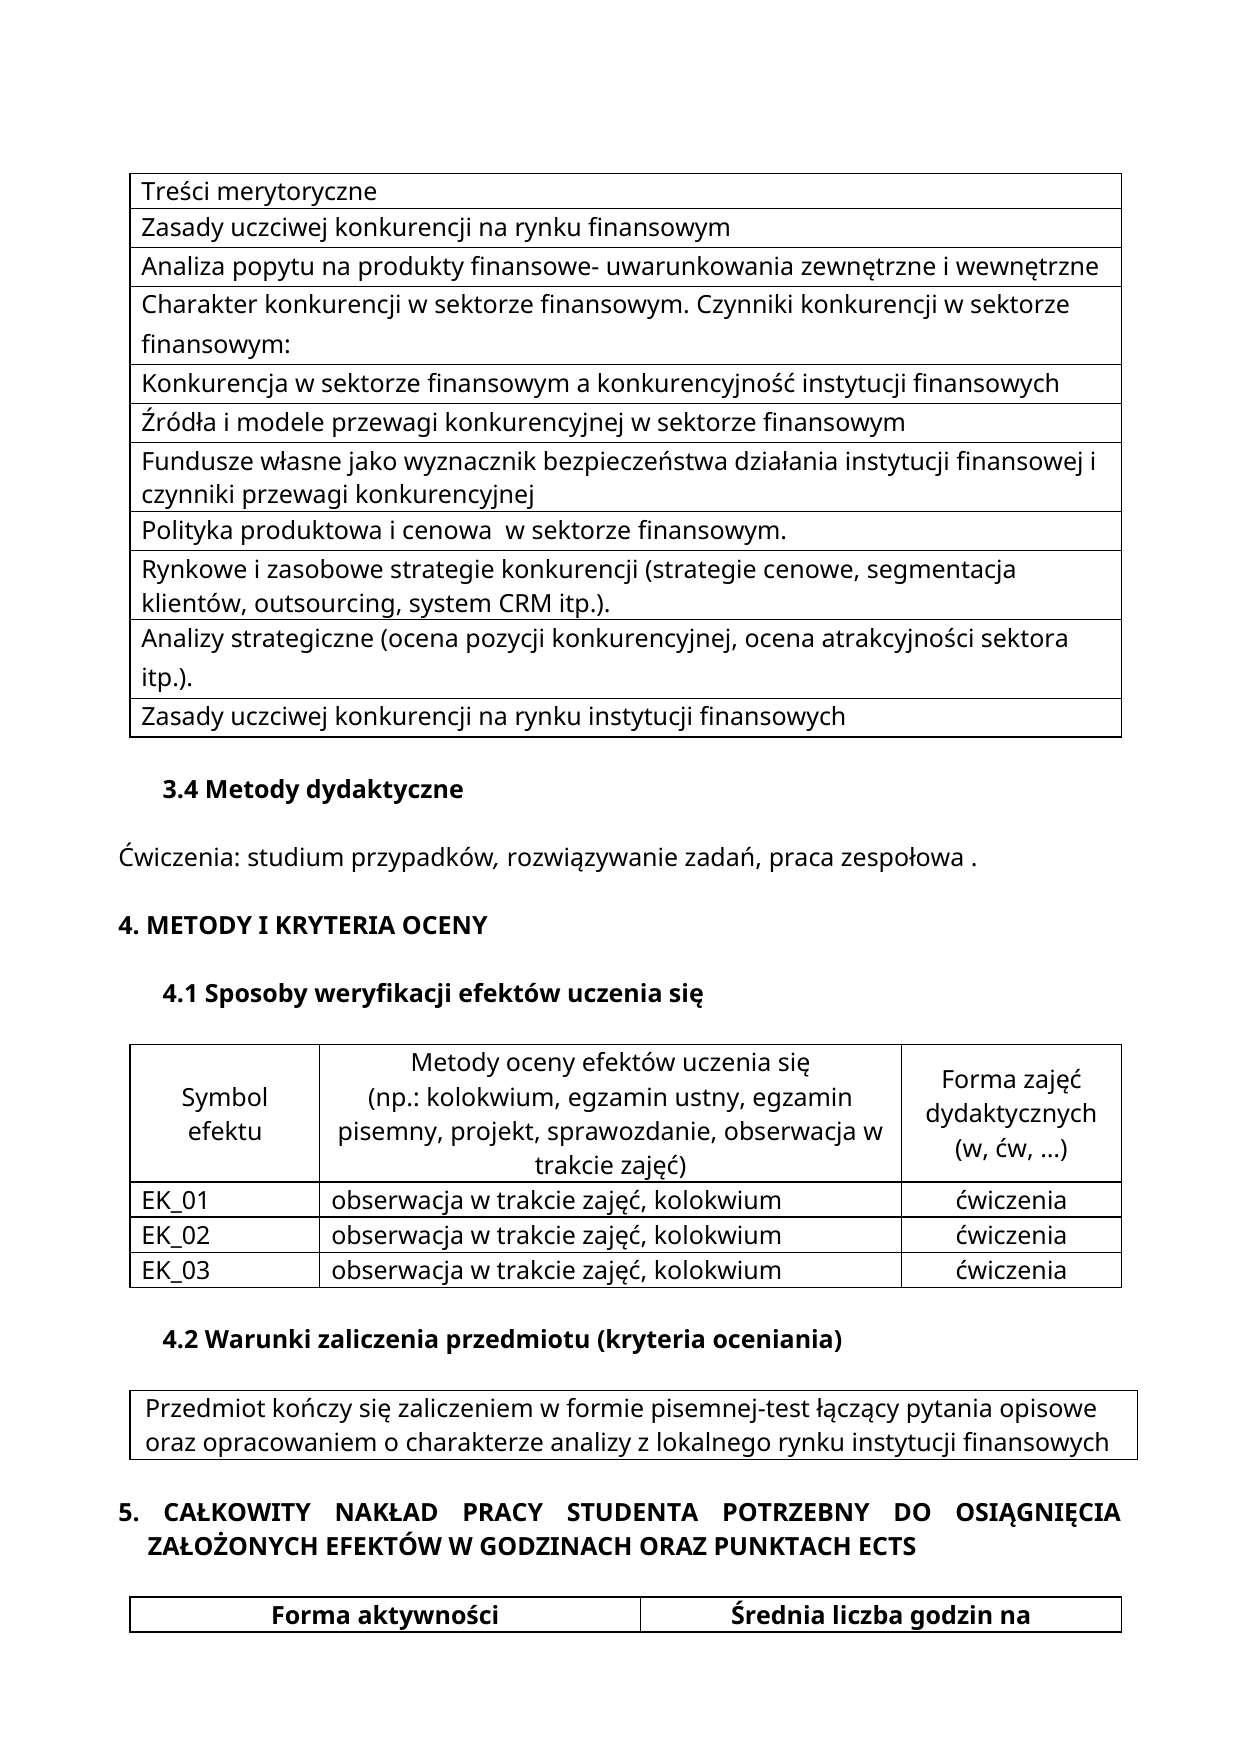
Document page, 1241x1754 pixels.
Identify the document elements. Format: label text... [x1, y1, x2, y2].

table_cell obserwacja w trakcie zajęć, kolokwium [320, 1218, 901, 1252]
table_cell EK_01 [131, 1183, 319, 1216]
text Ćwiczenia: studium przypadków, rozwiązywanie zadań, praca zespołowa . [118, 840, 1122, 874]
table_cell Konkurencja w sektorze finansowym a konkurencyjność instytucji finansowych [131, 365, 1121, 403]
text 3.4 Metody dydaktyczne [162, 772, 1122, 806]
text 4. METODY I KRYTERIA OCENY [118, 908, 1122, 942]
table_header Forma zajęć dydaktycznych (w, ćw, …) [902, 1045, 1121, 1181]
table_cell Fundusze własne jako wyznacznik bezpieczeństwa działania instytucji finansowej i czynniki przewagi konkurencyjnej [131, 443, 1121, 511]
table_cell Charakter konkurencji w sektorze finansowym. Czynniki konkurencji w sektorze finansowym: [131, 287, 1121, 364]
table_cell Źródła i modele przewagi konkurencyjnej w sektorze finansowym [131, 404, 1121, 442]
table_header Forma aktywności [131, 1598, 640, 1631]
table_cell Analiza popytu na produkty finansowe- uwarunkowania zewnętrzne i wewnętrzne [131, 248, 1121, 286]
table_header Treści merytoryczne [131, 174, 1121, 208]
table_cell Analizy strategiczne (ocena pozycji konkurencyjnej, ocena atrakcyjności sektora itp.). [131, 620, 1121, 697]
table_cell EK_02 [131, 1218, 319, 1252]
table_cell ćwiczenia [902, 1253, 1121, 1287]
table_cell obserwacja w trakcie zajęć, kolokwium [320, 1183, 901, 1216]
table_cell Rynkowe i zasobowe strategie konkurencji (strategie cenowe, segmentacja klientów, outsourcing, system CRM itp.). [131, 551, 1121, 619]
text 4.1 Sposoby weryfikacji efektów uczenia się [162, 976, 1122, 1010]
table_cell obserwacja w trakcie zajęć, kolokwium [320, 1253, 901, 1287]
table_cell Zasady uczciwej konkurencji na rynku instytucji finansowych [131, 699, 1121, 736]
table_cell Polityka produktowa i cenowa w sektorze finansowym. [131, 512, 1121, 550]
table_cell EK_03 [131, 1253, 319, 1287]
table_header Przedmiot kończy się zaliczeniem w formie pisemnej-test łączący pytania opisowe oraz opracowaniem o charakterze analizy z lokalnego rynku instytucji finansowych [131, 1391, 1137, 1459]
table_header Metody oceny efektów uczenia się (np.: kolokwium, egzamin ustny, egzamin pisemny, projekt, sprawozdanie, obserwacja w trakcie zajęć) [320, 1045, 901, 1181]
table_cell ćwiczenia [902, 1183, 1121, 1216]
text 5. CAŁKOWITY NAKŁAD PRACY STUDENTA POTRZEBNY DO OSIĄGNIĘCIA ZAŁOŻONYCH EFEKTÓW W GODZINACH ORAZ PUNKTACH ECTS [118, 1494, 1122, 1562]
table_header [641, 1598, 1121, 1631]
table_cell ćwiczenia [902, 1218, 1121, 1252]
table_header Symbol efektu [131, 1045, 319, 1181]
text 4.2 Warunki zaliczenia przedmiotu (kryteria oceniania) [162, 1322, 1122, 1356]
table_cell Zasady uczciwej konkurencji na rynku finansowym [131, 209, 1121, 247]
